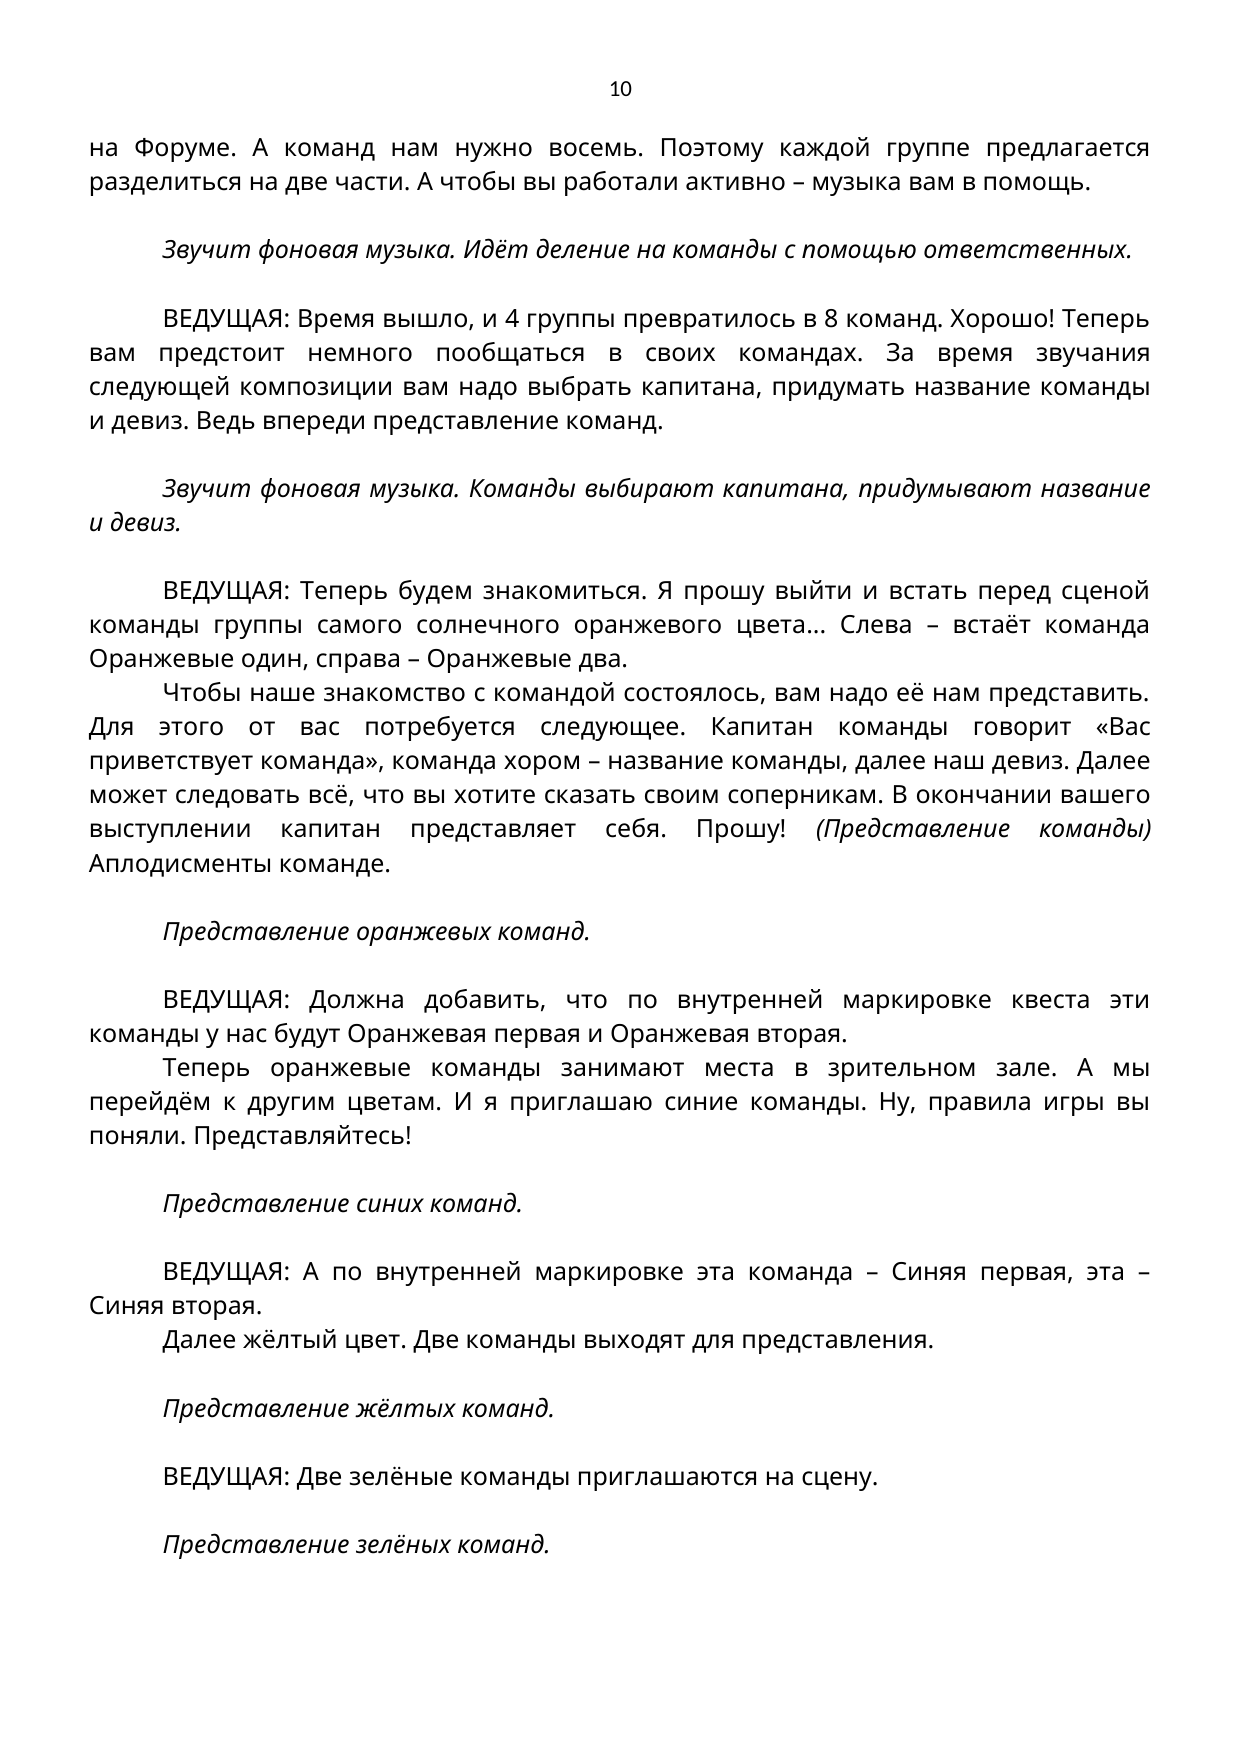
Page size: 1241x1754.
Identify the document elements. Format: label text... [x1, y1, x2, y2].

text Теперь оранжевые команды занимают места в зрительном зале. А мы перейдём к другим цветам. И я приглашаю синие команды. Ну, правила игры вы поняли. Представляйтесь! [89, 1049, 1152, 1152]
text Чтобы наше знакомство с командой состоялось, вам надо её нам представить. Для этого от вас потребуется следующее. Капитан команды говорит «Вас приветствует команда», команда хором – название команды, далее наш девиз. Далее может следовать всё, что вы хотите сказать своим соперникам. В окончании вашего выступлении капитан представляет себя. Прошу! (Представление команды) Аплодисменты команде. [89, 675, 1152, 879]
text Представление зелёных команд. [89, 1526, 1152, 1561]
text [89, 130, 1152, 198]
text Представление оранжевых команд. [89, 913, 1152, 947]
text Представление синих команд. [89, 1186, 1152, 1220]
text Звучит фоновая музыка. Идёт деление на команды с помощью ответственных. [89, 232, 1152, 266]
text Далее жёлтый цвет. Две команды выходят для представления. [89, 1322, 1152, 1356]
text ВЕДУЩАЯ: Теперь будем знакомиться. Я прошу выйти и встать перед сценой команды группы самого солнечного оранжевого цвета... Слева – встаёт команда Оранжевые один, справа – Оранжевые два. [89, 573, 1152, 675]
text ВЕДУЩАЯ: Время вышло, и 4 группы превратилось в 8 команд. Хорошо! Теперь вам предстоит немного пообщаться в своих командах. За время звучания следующей композиции вам надо выбрать капитана, придумать название команды и девиз. Ведь впереди представление команд. [89, 300, 1152, 436]
text Представление жёлтых команд. [89, 1390, 1152, 1424]
text ВЕДУЩАЯ: Должна добавить, что по внутренней маркировке квеста эти команды у нас будут Оранжевая первая и Оранжевая вторая. [89, 981, 1152, 1049]
text ВЕДУЩАЯ: А по внутренней маркировке эта команда – Синяя первая, эта – Синяя вторая. [89, 1254, 1152, 1322]
text Звучит фоновая музыка. Команды выбирают капитана, придумывают название и девиз. [89, 471, 1152, 539]
text ВЕДУЩАЯ: Две зелёные команды приглашаются на сцену. [89, 1458, 1152, 1492]
